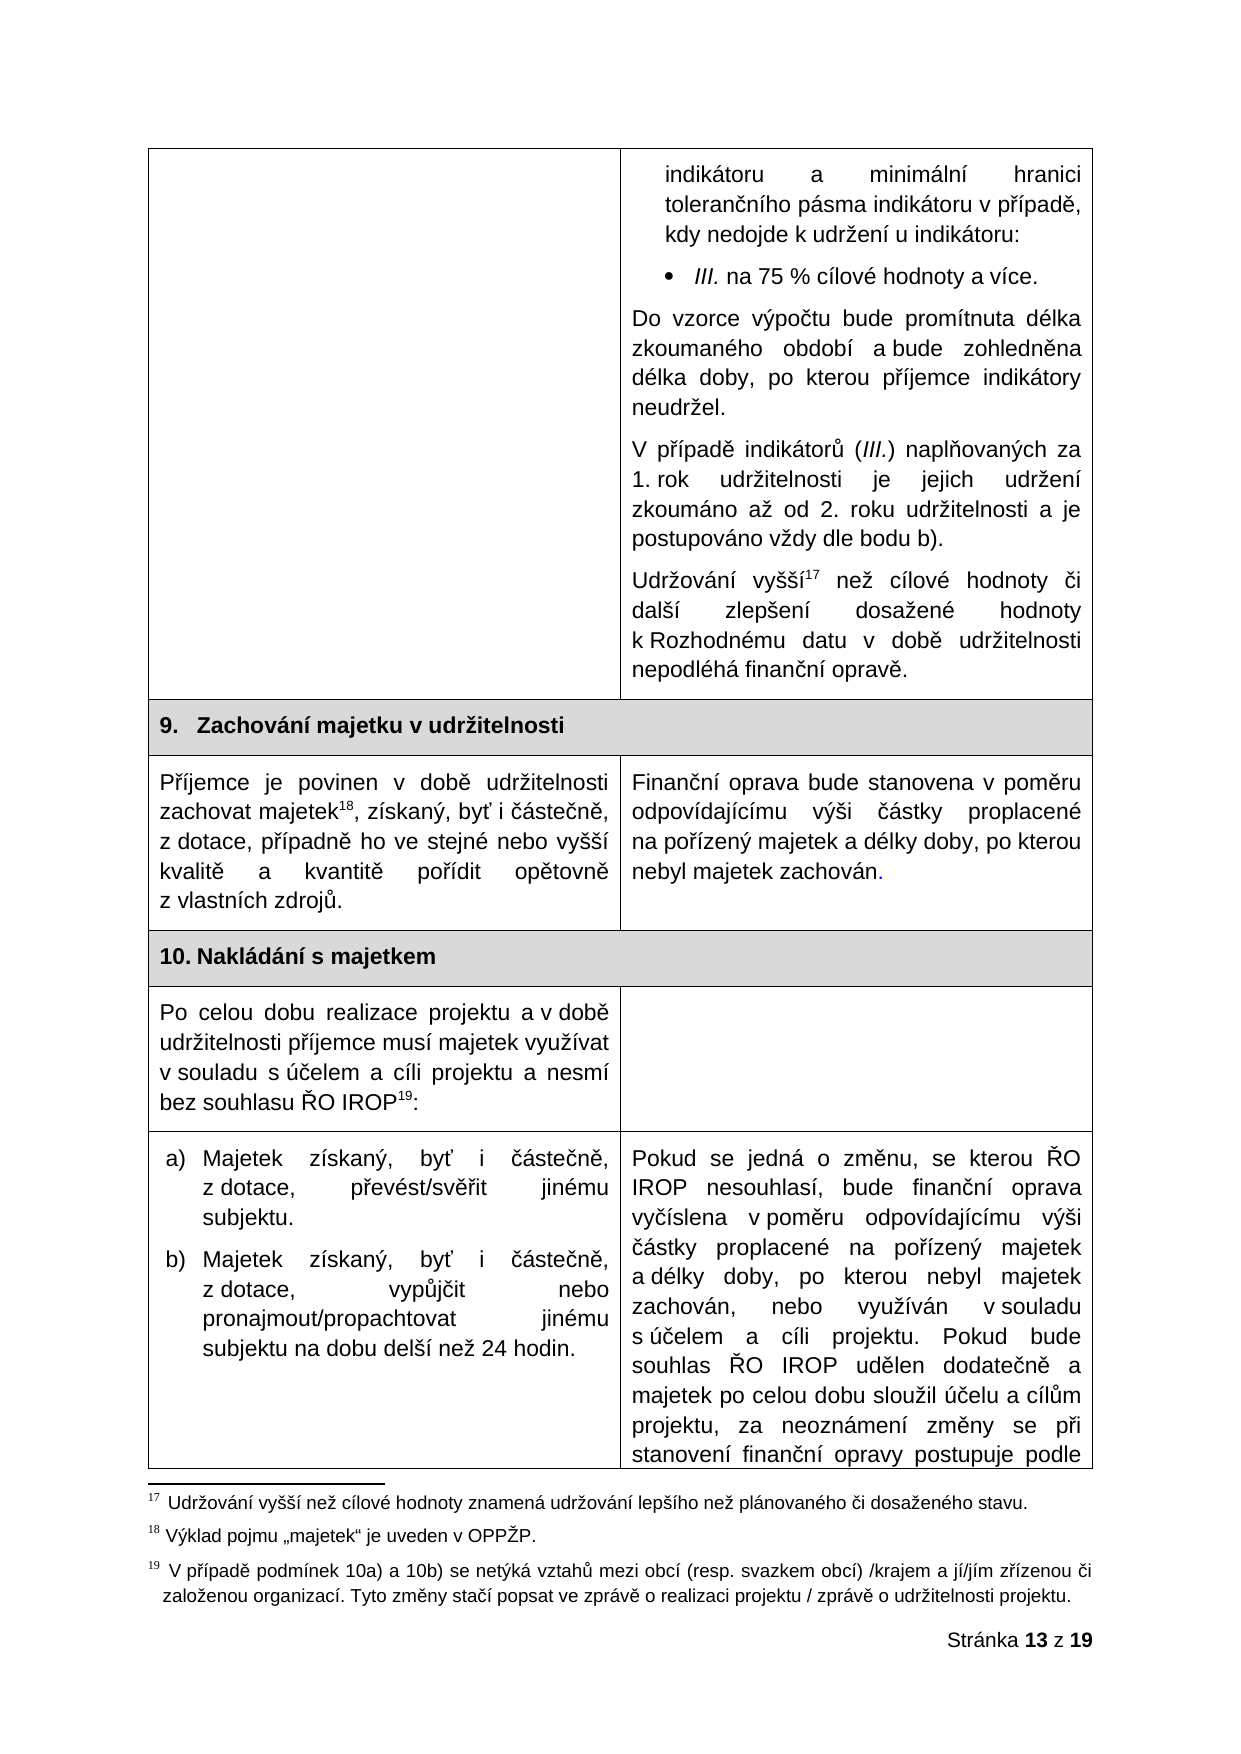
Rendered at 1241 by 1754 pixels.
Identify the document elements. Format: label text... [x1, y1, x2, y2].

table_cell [621, 149, 1092, 699]
table_cell Finanční oprava bude stanovena v poměru odpovídajícímu výši částky proplacené na pořízený majetek a délky doby, po kterou nebyl majetek zachován. [621, 756, 1092, 930]
table_cell Příjemce je povinen v době udržitelnosti zachovat majetek, získaný, byť i částečně, z dotace, případně ho ve stejné nebo vyšší kvalitě a kvantitě pořídit opětovně z vlastních zdrojů. [149, 756, 620, 930]
table_cell [621, 987, 1092, 1131]
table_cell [149, 149, 620, 699]
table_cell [621, 1132, 1092, 1468]
table_cell Zachování majetku v udržitelnosti [149, 700, 1092, 755]
table_cell Nakládání s majetkem [149, 931, 1092, 986]
table_cell Po celou dobu realizace projektu a v době udržitelnosti příjemce musí majetek využívat v souladu s účelem a cíli projektu a nesmí bez souhlasu ŘO IROP: [149, 987, 620, 1131]
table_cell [149, 1132, 620, 1468]
